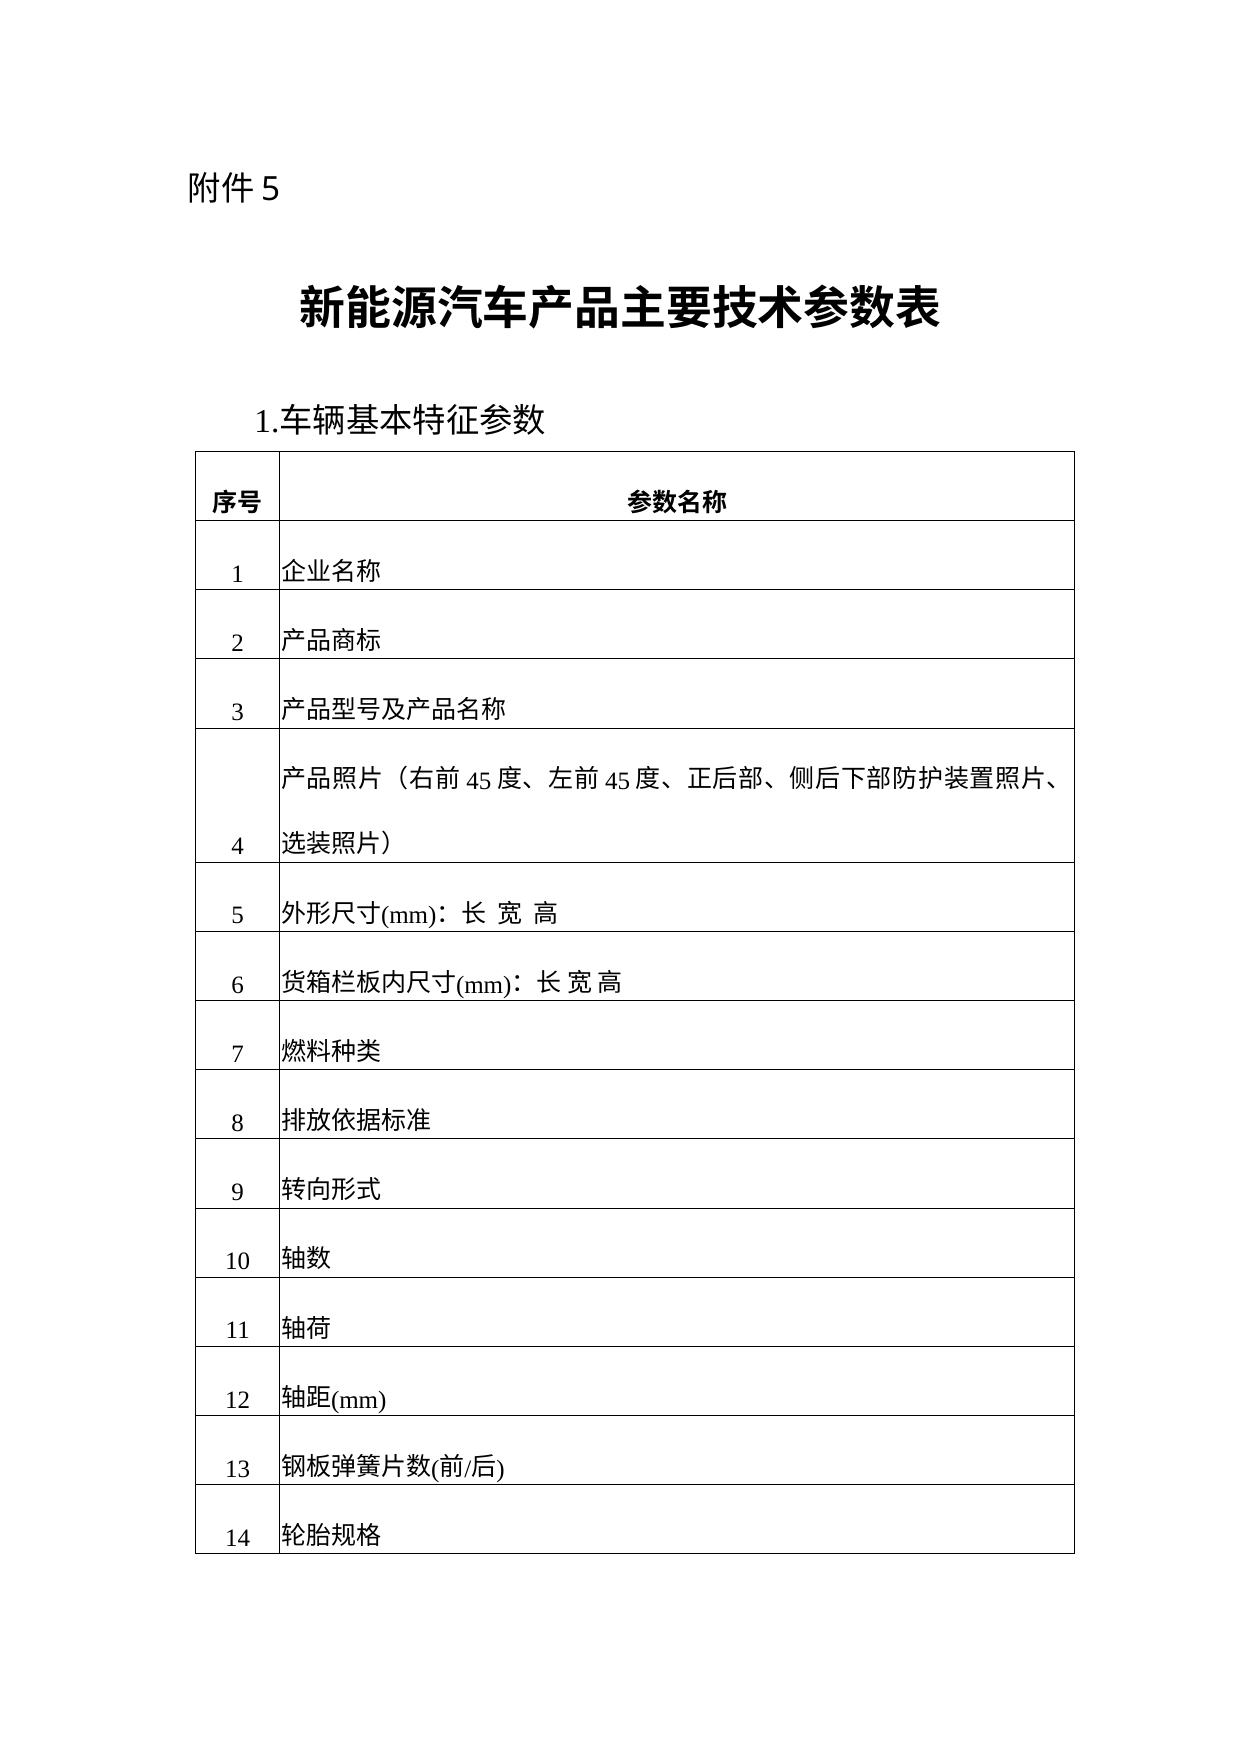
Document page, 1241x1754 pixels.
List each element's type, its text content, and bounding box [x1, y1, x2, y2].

table_cell 企业名称 [280, 521, 1074, 589]
table_cell 轴距(mm) [280, 1347, 1074, 1415]
table_cell 轴荷 [280, 1278, 1074, 1346]
table_cell 钢板弹簧片数(前/后) [280, 1416, 1074, 1484]
table_cell 排放依据标准 [280, 1070, 1074, 1138]
table_cell 9 [196, 1139, 279, 1207]
table_cell 3 [196, 659, 279, 727]
table_cell 14 [196, 1485, 279, 1553]
table_cell 7 [196, 1001, 279, 1069]
table_header 序号 [196, 452, 279, 520]
text 1.车辆基本特征参数 [187, 386, 1053, 451]
table_cell 轴数 [280, 1209, 1074, 1277]
table_cell 13 [196, 1416, 279, 1484]
table_cell 10 [196, 1209, 279, 1277]
text 新能源汽车产品主要技术参数表 [187, 256, 1053, 353]
table_cell 6 [196, 932, 279, 1000]
table_cell 5 [196, 863, 279, 931]
table_cell 8 [196, 1070, 279, 1138]
table_cell 外形尺寸(mm)：长 宽 高 [280, 863, 1074, 931]
table_cell 12 [196, 1347, 279, 1415]
table_cell 燃料种类 [280, 1001, 1074, 1069]
table_cell 11 [196, 1278, 279, 1346]
table_cell 产品商标 [280, 590, 1074, 658]
table_cell 货箱栏板内尺寸(mm)：长 宽 高 [280, 932, 1074, 1000]
table_cell 2 [196, 590, 279, 658]
text 附件5 [187, 162, 1053, 210]
table_cell 1 [196, 521, 279, 589]
table_cell 轮胎规格 [280, 1485, 1074, 1553]
table_header 参数名称 [280, 452, 1074, 520]
table_cell 4 [196, 729, 279, 862]
table_cell 产品型号及产品名称 [280, 659, 1074, 727]
table_cell 转向形式 [280, 1139, 1074, 1207]
table_cell 产品照片（右前45度、左前45度、正后部、侧后下部防护装置照片、选装照片） [280, 729, 1074, 862]
